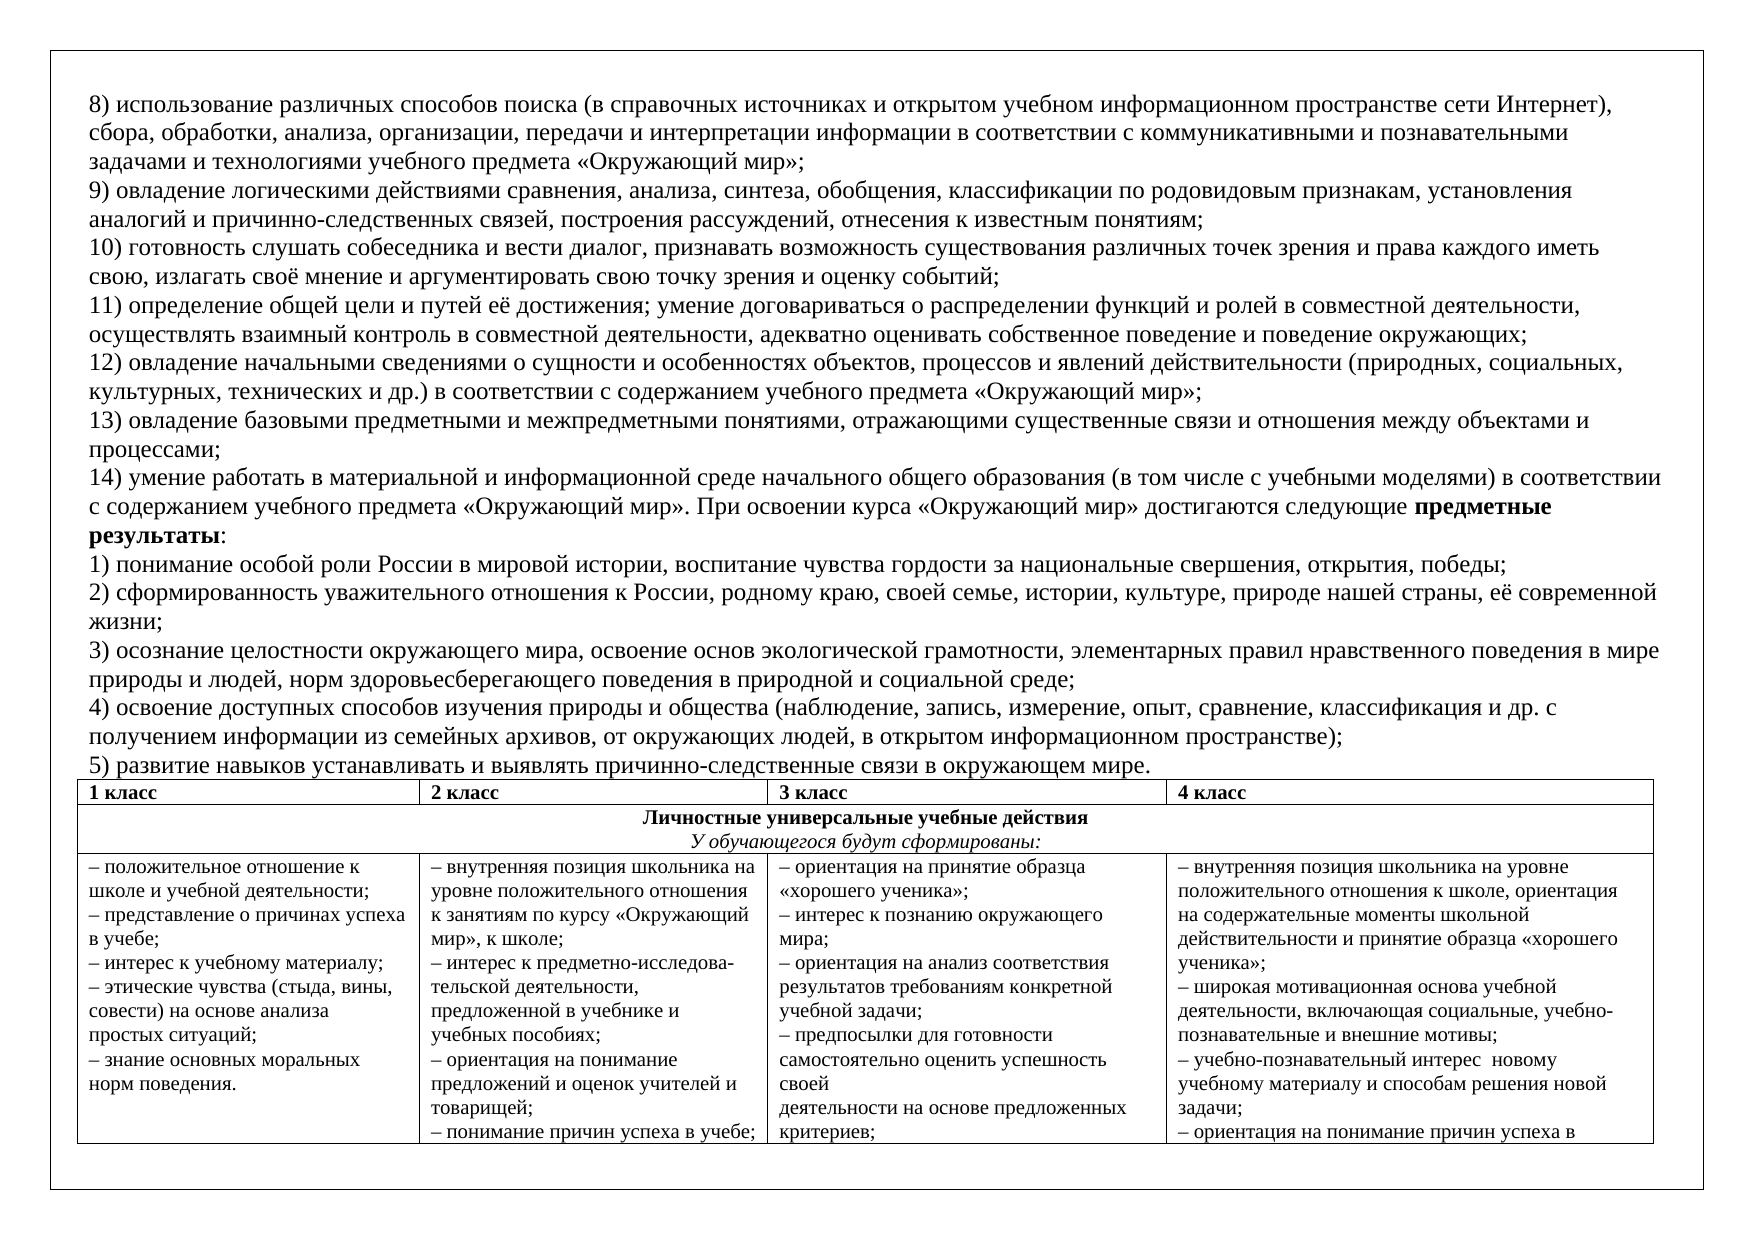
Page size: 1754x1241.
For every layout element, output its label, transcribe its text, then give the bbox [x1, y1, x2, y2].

text 9) овладение логическими действиями сравнения, анализа, синтеза, обобщения, классификации по родовидовым признакам, установления аналогий и причинно-следственных связей, построения рассуждений, отнесения к известным понятиям; [89, 175, 1665, 232]
text 4) освоение доступных способов изучения природы и общества (наблюдение, запись, измерение, опыт, сравнение, классификация и др. с получением информации из семейных архивов, от окружающих людей, в открытом информационном пространстве); [89, 692, 1665, 750]
text 5) развитие навыков устанавливать и выявлять причинно-следственные связи в окружающем мире. [89, 750, 1665, 779]
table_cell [1167, 854, 1653, 1143]
text 13) овладение базовыми предметными и межпредметными понятиями, отражающими существенные связи и отношения между объектами и процессами; [89, 405, 1665, 462]
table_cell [768, 854, 1166, 1143]
text 2) сформированность уважительного отношения к России, родному краю, своей семье, истории, культуре, природе нашей страны, её современной жизни; [89, 577, 1665, 635]
text 12) овладение начальными сведениями о сущности и особенностях объектов, процессов и явлений действительности (природных, социальных, культурных, технических и др.) в соответствии с содержанием учебного предмета «Окружающий мир»; [89, 347, 1665, 405]
text 14) умение работать в материальной и информационной среде начального общего образования (в том числе с учебными моделями) в соответствии с содержанием учебного предмета «Окружающий мир». При освоении курса «Окружающий мир» достигаются следующие предметные результаты: [89, 462, 1665, 549]
text 10) готовность слушать собеседника и вести диалог, признавать возможность существования различных точек зрения и права каждого иметь свою, излагать своё мнение и аргументировать свою точку зрения и оценку событий; [89, 232, 1665, 290]
text 11) определение общей цели и путей её достижения; умение договариваться о распределении функций и ролей в совместной деятельности, осуществлять взаимный контроль в совместной деятельности, адекватно оценивать собственное поведение и поведение окружающих; [89, 290, 1665, 347]
table_header 1 класс [78, 780, 419, 804]
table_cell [420, 854, 767, 1143]
table_header 2 класс [420, 780, 767, 804]
table_cell Личностные универсальные учебные действия У обучающегося будут сформированы: [78, 805, 1653, 853]
table_header 4 класс [1167, 780, 1653, 804]
text 1) понимание особой роли России в мировой истории, воспитание чувства гордости за национальные свершения, открытия, победы; [89, 549, 1665, 577]
table_header 3 класс [768, 780, 1166, 804]
text 8) использование различных способов поиска (в справочных источниках и открытом учебном информационном пространстве сети Интернет), сбора, обработки, анализа, организации, передачи и интерпретации информации в соответствии с коммуникативными и познавательными задачами и технологиями учебного предмета «Окружающий мир»; [89, 89, 1665, 175]
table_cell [78, 854, 419, 1143]
text 3) осознание целостности окружающего мира, освоение основ экологической грамотности, элементарных правил нравственного поведения в мире природы и людей, норм здоровьесберегающего поведения в природной и социальной среде; [89, 635, 1665, 692]
